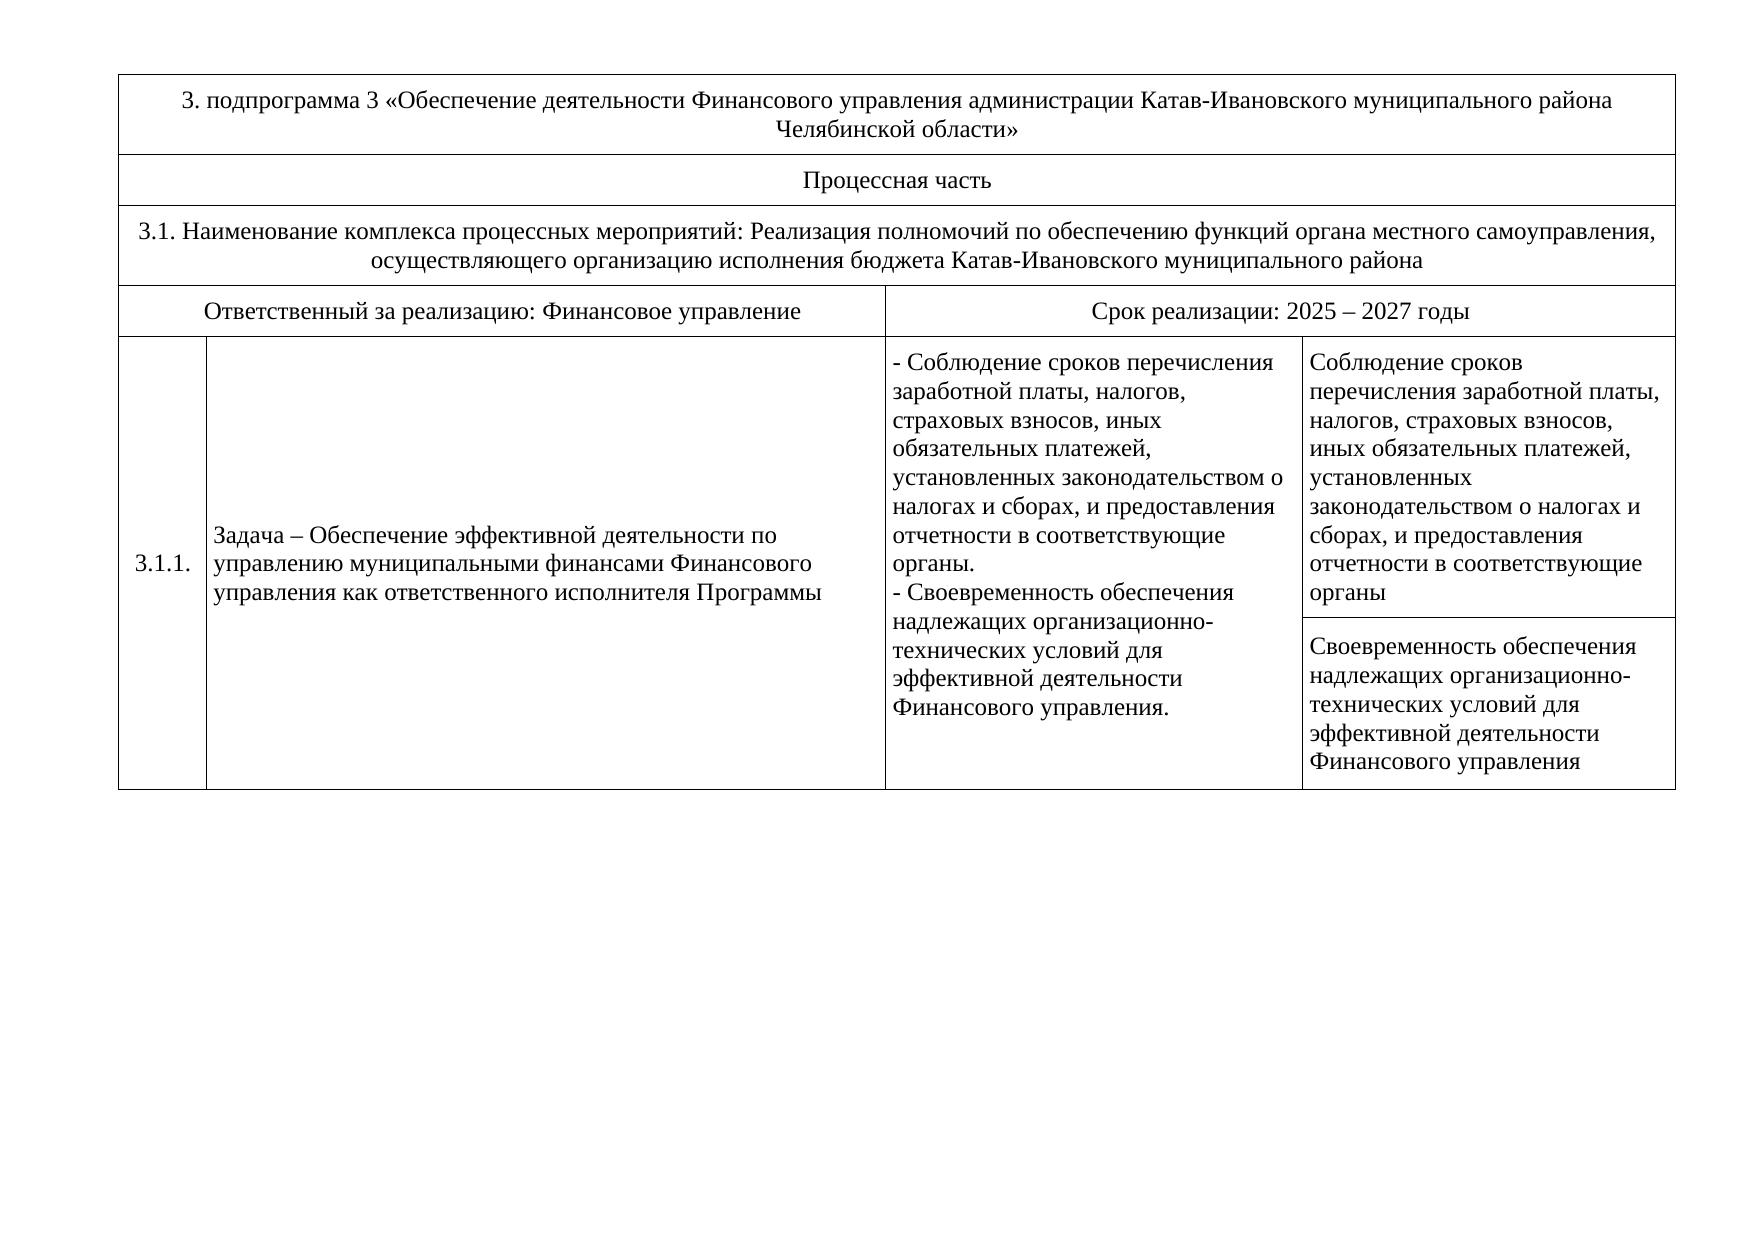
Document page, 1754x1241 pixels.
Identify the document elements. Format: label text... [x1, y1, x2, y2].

table_cell Процессная часть [119, 155, 1675, 205]
table_cell Задача – Обеспечение эффективной деятельности по управлению муниципальными финансами Финансового управления как ответственного исполнителя Программы [207, 337, 885, 789]
table_cell 3.1.1. [119, 337, 206, 789]
table_cell Срок реализации: 2025 – 2027 годы [886, 286, 1675, 336]
table_cell 3.1. Наименование комплекса процессных мероприятий: Реализация полномочий по обеспечению функций органа местного самоуправления, осуществляющего организацию исполнения бюджета Катав-Ивановского муниципального района [119, 206, 1675, 284]
table_cell Соблюдение сроков перечисления заработной платы, налогов, страховых взносов, иных обязательных платежей, установленных законодательством о налогах и сборах, и предоставления отчетности в соответствующие органы [1303, 337, 1675, 617]
table_header 3. подпрограмма 3 «Обеспечение деятельности Финансового управления администрации Катав-Ивановского муниципального района Челябинской области» [119, 75, 1675, 154]
table_cell Своевременность обеспечения надлежащих организационно-технических условий для эффективной деятельности Финансового управления [1303, 618, 1675, 789]
table_cell - Соблюдение сроков перечисления заработной платы, налогов, страховых взносов, иных обязательных платежей, установленных законодательством о налогах и сборах, и предоставления отчетности в соответствующие органы. - Своевременность обеспечения надлежащих организационно-технических условий для эффективной деятельности Финансового управления. [886, 337, 1302, 789]
table_cell Ответственный за реализацию: Финансовое управление [119, 286, 885, 336]
